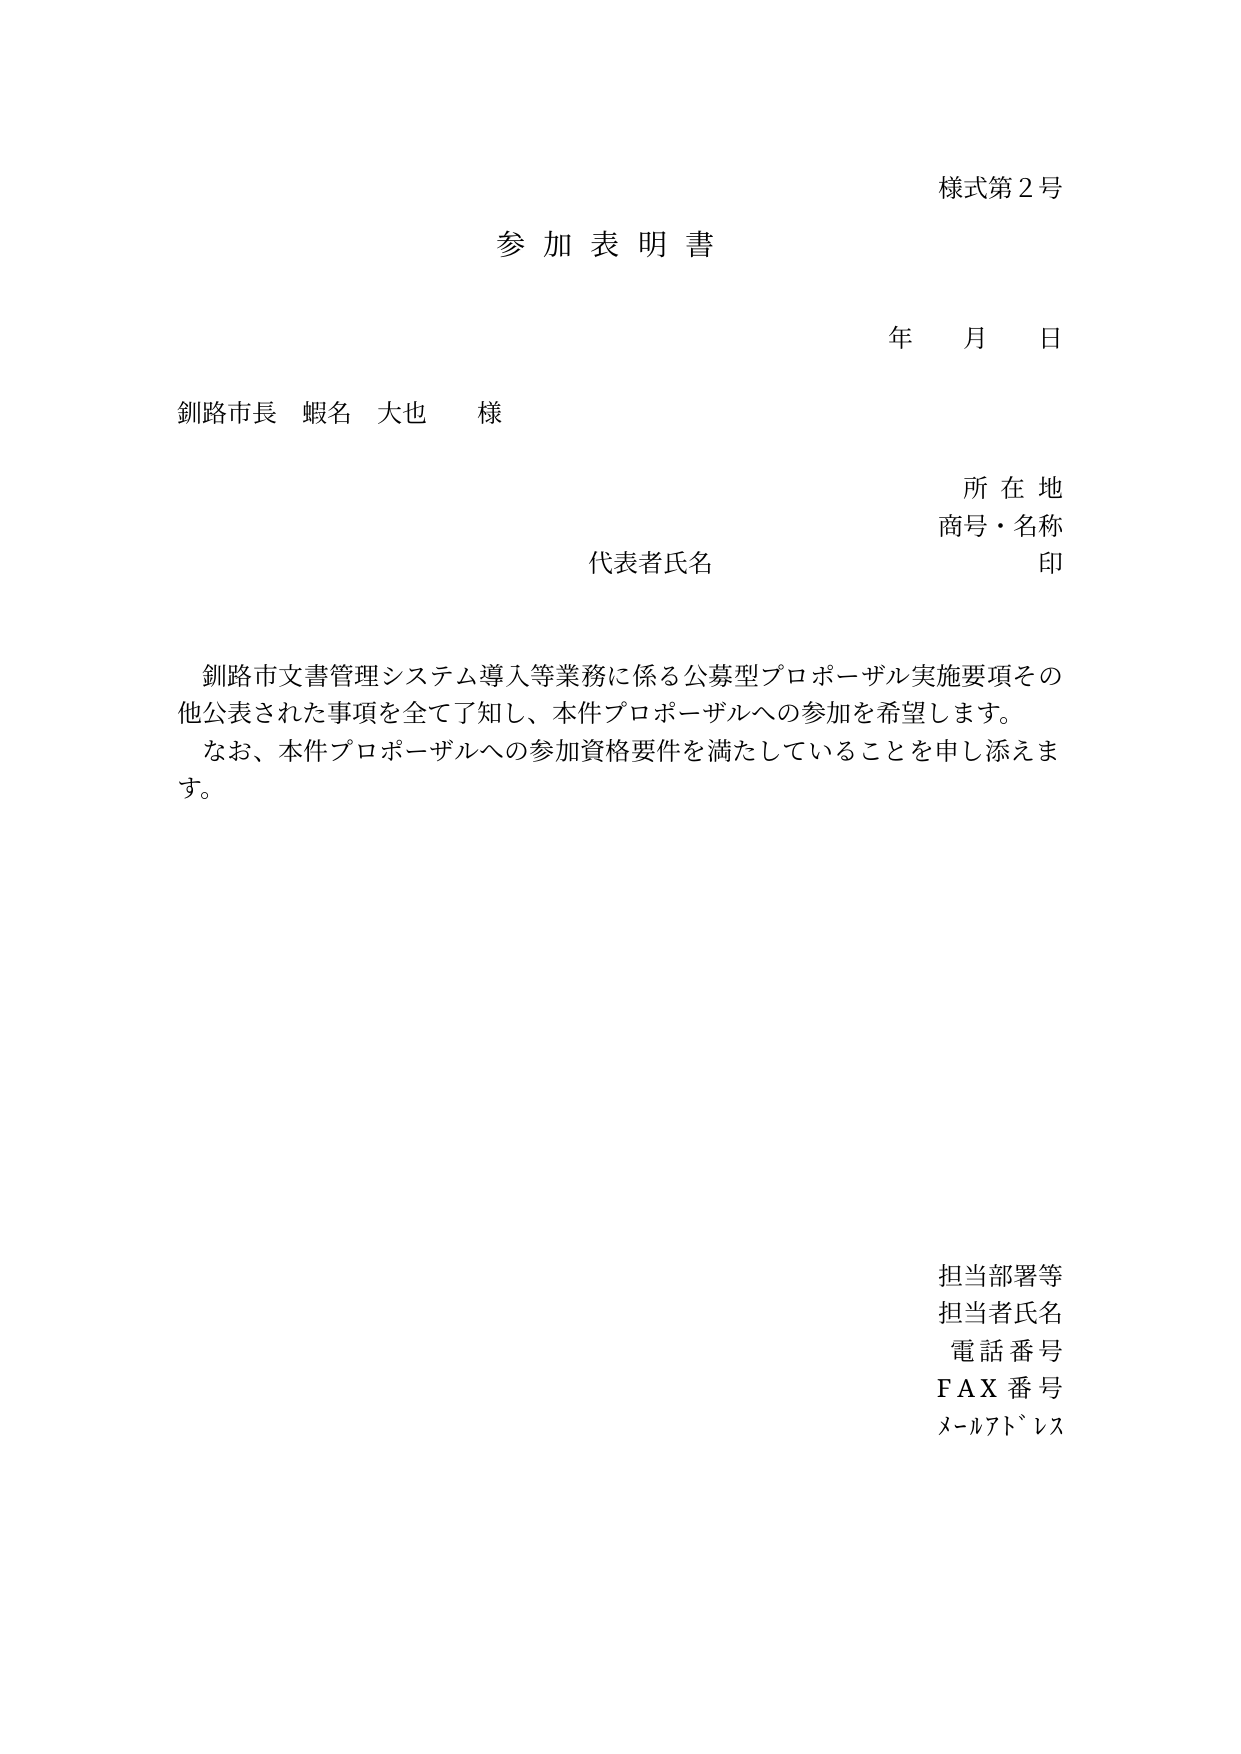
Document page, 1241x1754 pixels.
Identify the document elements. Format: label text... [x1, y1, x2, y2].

text 参加表明書 [177, 205, 975, 280]
text 年 月 日 [177, 318, 1063, 355]
text 代表者氏名 印 [177, 543, 1063, 580]
text 釧路市文書管理システム導入等業務に係る公募型プロポーザル実施要項その他公表された事項を全て了知し、本件プロポーザルへの参加を希望します。 [177, 655, 1063, 730]
text 所在地 [177, 468, 1063, 505]
text なお、本件プロポーザルへの参加資格要件を満たしていることを申し添えます。 [177, 730, 1063, 805]
text 釧路市長 蝦名 大也 様 [177, 393, 1063, 430]
text 電話番号 [177, 1330, 1063, 1368]
text FAX番号 [177, 1368, 1063, 1405]
text ﾒｰﾙｱﾄﾞﾚｽ [177, 1405, 1063, 1443]
text 担当部署等 [177, 1255, 1063, 1293]
text 担当者氏名 [177, 1293, 1063, 1330]
text 商号・名称 [177, 505, 1063, 543]
text 様式第２号 [177, 168, 1063, 205]
